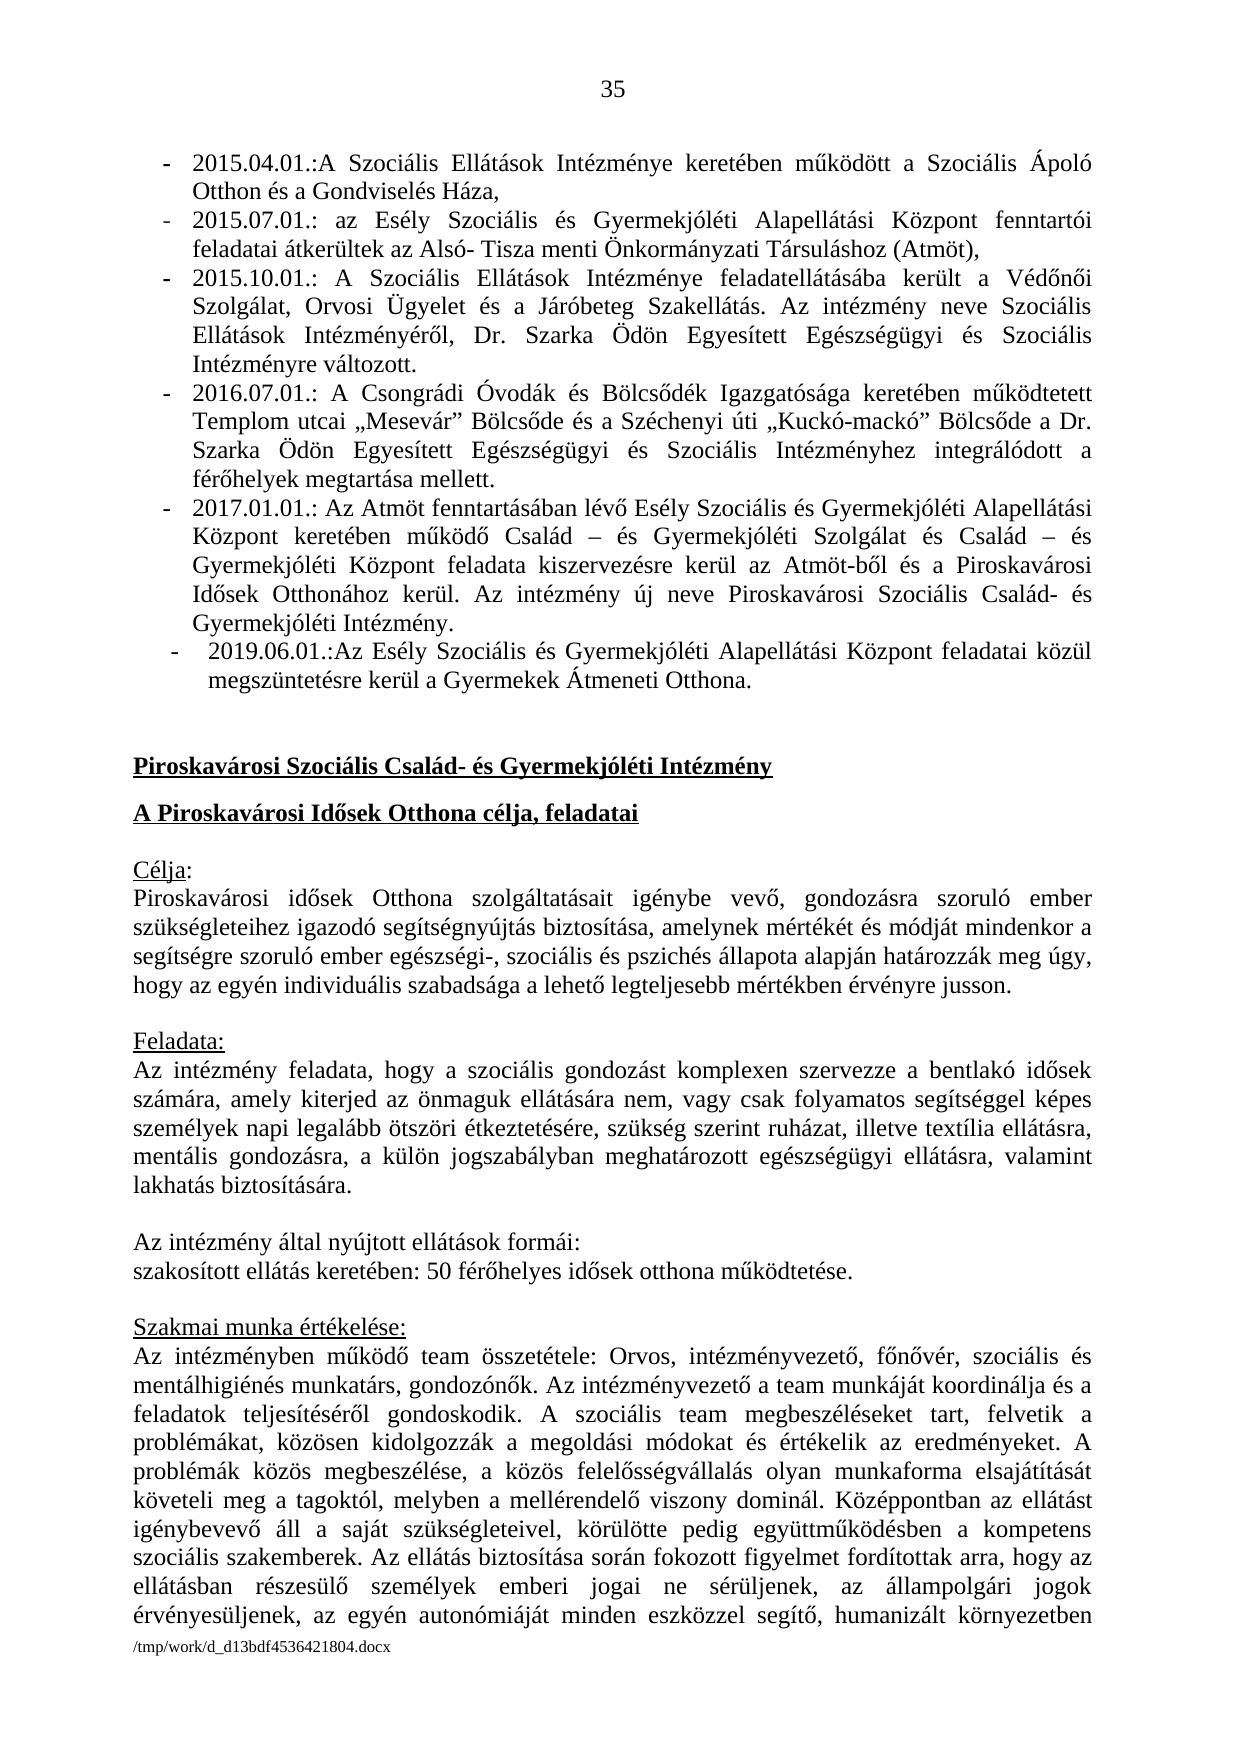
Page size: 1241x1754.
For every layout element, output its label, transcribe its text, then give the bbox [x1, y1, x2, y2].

text Szakmai munka értékelése: [133, 1312, 1093, 1341]
text szakosított ellátás keretében: 50 férőhelyes idősek otthona működtetése. [133, 1256, 1093, 1284]
list 2015.04.01.:A Szociális Ellátások Intézménye keretében működött a Szociális Ápoló Otthon és a Gondviselés Háza, [162, 148, 1093, 205]
text Feladata: [133, 1026, 1093, 1055]
text Az intézmény feladata, hogy a szociális gondozást komplexen szervezze a bentlakó idősek számára, amely kiterjed az önmaguk ellátására nem, vagy csak folyamatos segítséggel képes személyek napi legalább ötszöri étkeztetésére, szükség szerint ruházat, illetve textília ellátásra, mentális gondozásra, a külön jogszabályban meghatározott egészségügyi ellátásra, valamint lakhatás biztosítására. [133, 1055, 1093, 1199]
list 2016.07.01.: A Csongrádi Óvodák és Bölcsődék Igazgatósága keretében működtetett Templom utcai „Mesevár” Bölcsőde és a Széchenyi úti „Kuckó-mackó” Bölcsőde a Dr. Szarka Ödön Egyesített Egészségügyi és Szociális Intézményhez integrálódott a férőhelyek megtartása mellett. [162, 378, 1093, 493]
list 2015.07.01.: az Esély Szociális és Gyermekjóléti Alapellátási Központ fenntartói feladatai átkerültek az Alsó- Tisza menti Önkormányzati Társuláshoz (Atmöt), [162, 205, 1093, 263]
text Piroskavárosi Szociális Család- és Gyermekjóléti Intézmény [133, 751, 1093, 780]
text Az intézmény által nyújtott ellátások formái: [133, 1227, 1093, 1256]
list 2017.01.01.: Az Atmöt fenntartásában lévő Esély Szociális és Gyermekjóléti Alapellátási Központ keretében működő Család – és Gyermekjóléti Szolgálat és Család – és Gyermekjóléti Központ feladata kiszervezésre kerül az Atmöt-ből és a Piroskavárosi Idősek Otthonához kerül. Az intézmény új neve Piroskavárosi Szociális Család- és Gyermekjóléti Intézmény. [162, 493, 1093, 636]
text A Piroskavárosi Idősek Otthona célja, feladatai [133, 798, 1093, 827]
list 2015.10.01.: A Szociális Ellátások Intézménye feladatellátásába került a Védőnői Szolgálat, Orvosi Ügyelet és a Járóbeteg Szakellátás. Az intézmény neve Szociális Ellátások Intézményéről, Dr. Szarka Ödön Egyesített Egészségügyi és Szociális Intézményre változott. [162, 263, 1093, 378]
list 2019.06.01.:Az Esély Szociális és Gyermekjóléti Alapellátási Központ feladatai közül megszüntetésre kerül a Gyermekek Átmeneti Otthona. [170, 636, 1093, 694]
text Piroskavárosi idősek Otthona szolgáltatásait igénybe vevő, gondozásra szoruló ember szükségleteihez igazodó segítségnyújtás biztosítása, amelynek mértékét és módját mindenkor a segítségre szoruló ember egészségi-, szociális és pszichés állapota alapján határozzák meg úgy, hogy az egyén individuális szabadsága a lehető legteljesebb mértékben érvényre jusson. [133, 883, 1093, 998]
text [133, 1341, 1093, 1629]
text Célja: [133, 855, 1093, 883]
